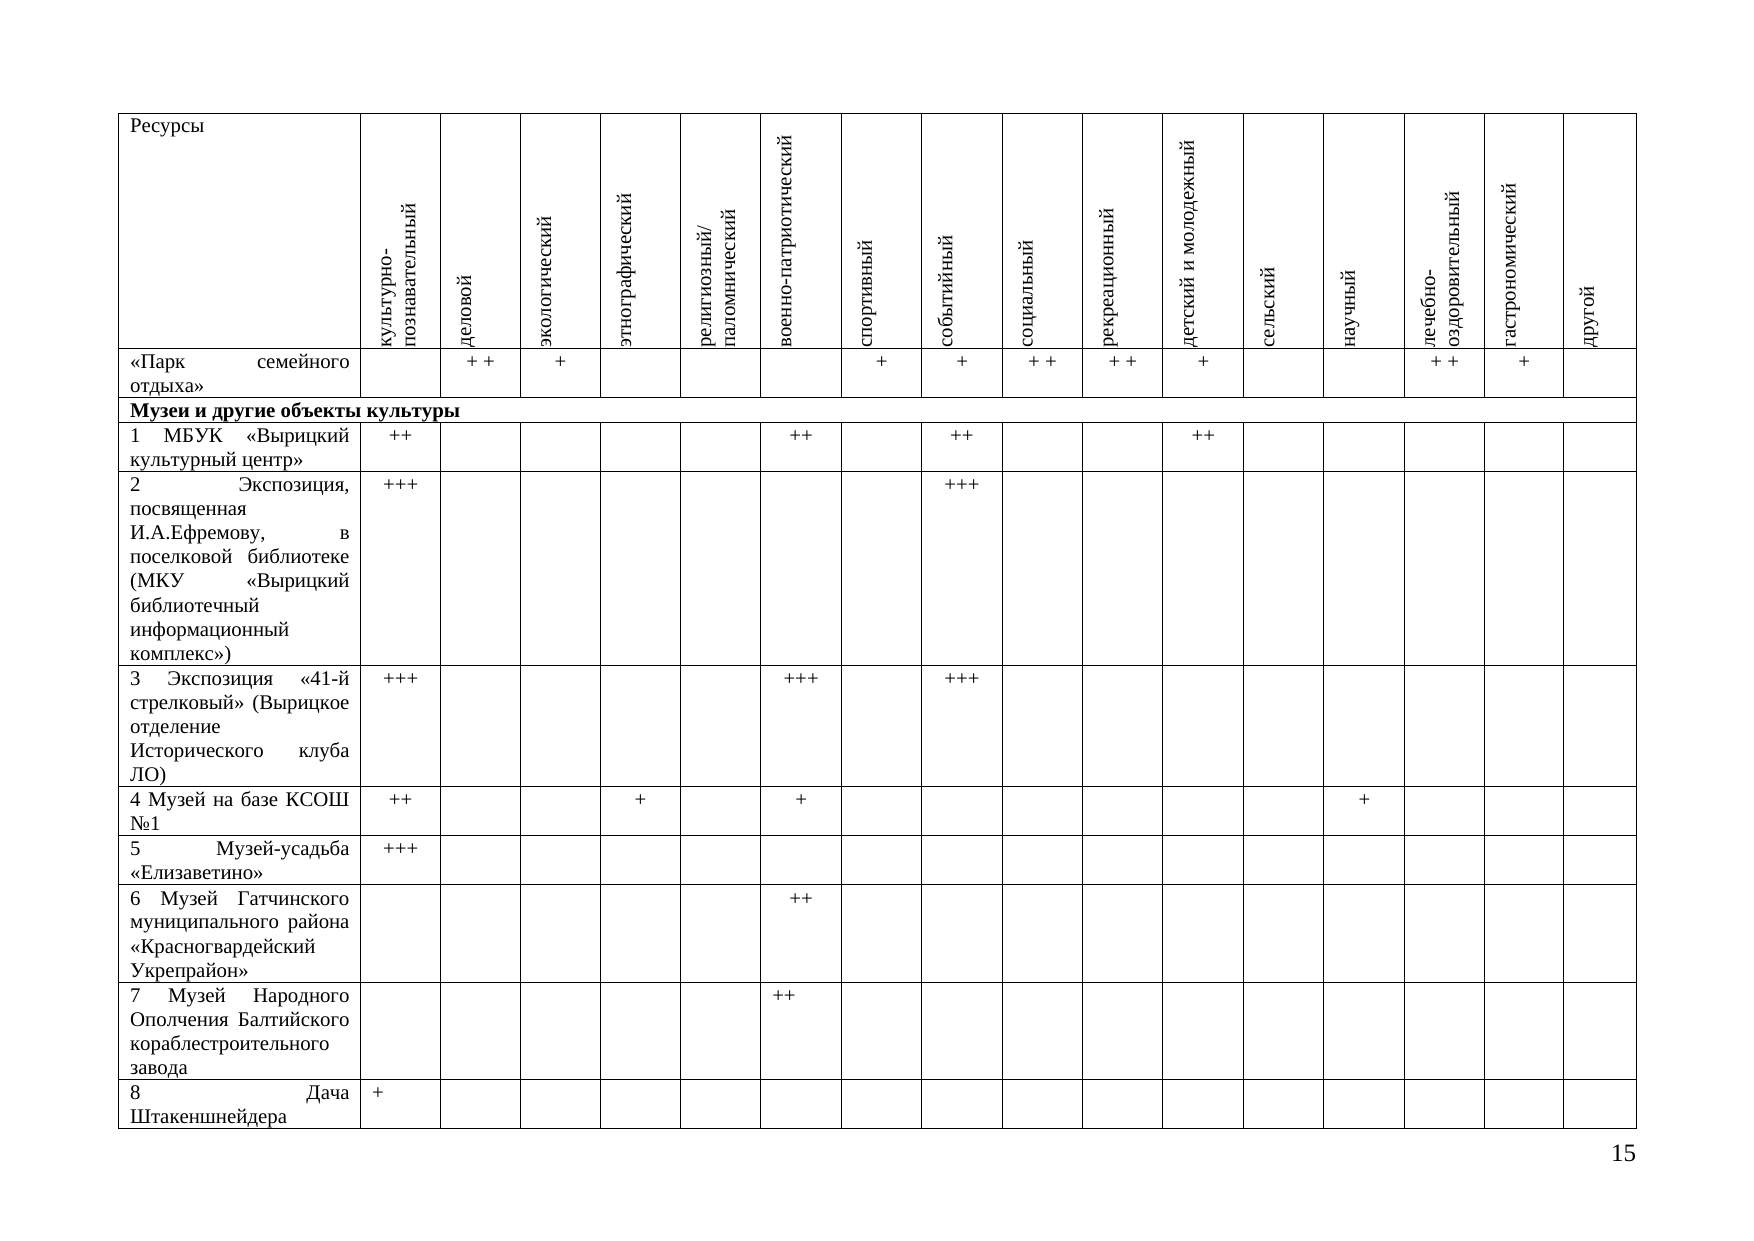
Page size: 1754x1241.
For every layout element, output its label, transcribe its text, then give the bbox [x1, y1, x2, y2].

table_cell [1244, 983, 1323, 1079]
table_cell [1485, 836, 1563, 884]
table_cell ++ [1163, 423, 1243, 471]
table_cell [1003, 983, 1082, 1079]
table_cell [1163, 472, 1243, 665]
table_cell [922, 983, 1002, 1079]
table_cell [521, 1080, 600, 1128]
table_cell +++ [361, 472, 440, 665]
table_cell [842, 423, 921, 471]
table_header сельский [1244, 114, 1323, 348]
table_header рекреационный [1083, 114, 1162, 348]
table_cell [842, 1080, 921, 1128]
table_header гастрономический [1485, 114, 1563, 348]
table_cell + + [1003, 349, 1082, 397]
table_cell [1405, 836, 1484, 884]
table_cell [361, 885, 440, 982]
table_cell [441, 666, 520, 786]
table_cell [842, 885, 921, 982]
table_cell [1485, 423, 1563, 471]
table_cell [842, 983, 921, 1079]
table_cell [1564, 666, 1636, 786]
table_cell [1405, 423, 1484, 471]
table_cell [1244, 666, 1323, 786]
table_cell + [1485, 349, 1563, 397]
table_cell [1083, 423, 1162, 471]
table_cell [601, 885, 680, 982]
table_cell + + [441, 349, 520, 397]
table_cell [1324, 666, 1404, 786]
table_cell + [922, 349, 1002, 397]
table_cell [1244, 836, 1323, 884]
table_cell [1083, 666, 1162, 786]
table_cell [1405, 666, 1484, 786]
table_header религиозный/ паломнический [681, 114, 760, 348]
table_header научный [1324, 114, 1404, 348]
table_cell ++ [761, 885, 841, 982]
table_cell +++ [922, 666, 1002, 786]
table_header военно-патриотический [761, 114, 841, 348]
table_header культурно-познавательный [361, 114, 440, 348]
table_cell [441, 423, 520, 471]
table_cell ++ [761, 423, 841, 471]
table_cell [441, 885, 520, 982]
table_cell [1564, 983, 1636, 1079]
table_cell + [842, 349, 921, 397]
table_cell + + [1083, 349, 1162, 397]
table_header детский и молодежный [1163, 114, 1243, 348]
table_cell [1083, 885, 1162, 982]
table_cell [1083, 1080, 1162, 1128]
table_cell [1324, 1080, 1404, 1128]
table_cell [601, 666, 680, 786]
table_cell 7 Музей Народного Ополчения Балтийского кораблестроительного завода [119, 983, 360, 1079]
table_cell [361, 983, 440, 1079]
table_cell [601, 423, 680, 471]
table_cell [601, 472, 680, 665]
table_header другой [1564, 114, 1636, 348]
table_cell [1564, 885, 1636, 982]
table_cell ++ [922, 423, 1002, 471]
table_cell + [361, 1080, 440, 1128]
table_cell [1564, 1080, 1636, 1128]
table_cell [1163, 787, 1243, 835]
table_cell [521, 885, 600, 982]
table_cell [601, 836, 680, 884]
table_cell [681, 983, 760, 1079]
table_header Ресурсы [119, 114, 360, 348]
table_cell [521, 787, 600, 835]
table_cell [441, 836, 520, 884]
table_cell [1564, 472, 1636, 665]
table_cell [441, 787, 520, 835]
table_header спортивный [842, 114, 921, 348]
table_cell [761, 472, 841, 665]
table_cell + [521, 349, 600, 397]
table_cell [521, 666, 600, 786]
table_cell [1405, 983, 1484, 1079]
table_cell [1405, 472, 1484, 665]
table_cell [922, 885, 1002, 982]
table_cell [1003, 885, 1082, 982]
table_cell + + [1405, 349, 1484, 397]
table_cell + [1324, 787, 1404, 835]
table_cell 8 Дача Штакеншнейдера [119, 1080, 360, 1128]
table_cell [1485, 1080, 1563, 1128]
table_cell [441, 1080, 520, 1128]
table_cell [1485, 666, 1563, 786]
table_cell [842, 787, 921, 835]
table_cell [441, 472, 520, 665]
table_cell 11 Гатчина Гарденс «Парк семейного отдыха» [119, 349, 360, 397]
table_cell [1564, 836, 1636, 884]
table_cell [922, 836, 1002, 884]
table_cell [761, 1080, 841, 1128]
table_cell [1324, 349, 1404, 397]
table_header этнографический [601, 114, 680, 348]
table_cell [1083, 836, 1162, 884]
table_cell +++ [761, 666, 841, 786]
table_cell +++ [922, 472, 1002, 665]
table_cell [1324, 885, 1404, 982]
table_cell [842, 472, 921, 665]
table_cell [681, 885, 760, 982]
table_cell [1324, 472, 1404, 665]
table_cell [681, 666, 760, 786]
table_cell [761, 836, 841, 884]
table_cell [1003, 472, 1082, 665]
table_cell [681, 787, 760, 835]
table_cell [441, 983, 520, 1079]
table_cell ++ [361, 423, 440, 471]
table_cell [521, 983, 600, 1079]
table_cell [521, 423, 600, 471]
table_cell ++ [361, 787, 440, 835]
table_cell [1003, 666, 1082, 786]
table_cell + [1163, 349, 1243, 397]
table_cell [1324, 423, 1404, 471]
table_cell [761, 349, 841, 397]
table_cell +++ [361, 666, 440, 786]
table_cell [681, 349, 760, 397]
table_cell [1564, 349, 1636, 397]
table_cell [1244, 885, 1323, 982]
table_cell [1405, 1080, 1484, 1128]
table_cell [1485, 472, 1563, 665]
table_header социальный [1003, 114, 1082, 348]
table_cell 1 МБУК «Вырицкий культурный центр» [119, 423, 360, 471]
table_cell [1003, 423, 1082, 471]
table_cell [1485, 787, 1563, 835]
table_cell [1564, 787, 1636, 835]
table_cell [1003, 1080, 1082, 1128]
table_cell [1083, 472, 1162, 665]
table_cell [681, 1080, 760, 1128]
table_cell [681, 423, 760, 471]
table_cell [601, 983, 680, 1079]
table_cell [1324, 836, 1404, 884]
table_cell [1003, 787, 1082, 835]
table_cell [842, 666, 921, 786]
table_cell [1163, 1080, 1243, 1128]
table_cell [1163, 836, 1243, 884]
table_cell [521, 472, 600, 665]
table_cell [1485, 885, 1563, 982]
table_cell [1324, 983, 1404, 1079]
table_cell [1244, 349, 1323, 397]
table_cell [1405, 885, 1484, 982]
table_cell [1083, 787, 1162, 835]
table_cell 3 Экспозиция «41-й стрелковый» (Вырицкое отделение Исторического клуба ЛО) [119, 666, 360, 786]
table_cell 2 Экспозиция, посвященная И.А.Ефремову, в поселковой библиотеке (МКУ «Вырицкий библиотечный информационный комплекс») [119, 472, 360, 665]
table_cell [842, 836, 921, 884]
table_header экологический [521, 114, 600, 348]
table_cell [922, 1080, 1002, 1128]
table_cell [1485, 983, 1563, 1079]
table_cell 4 Музей на базе КСОШ №1 [119, 787, 360, 835]
table_header деловой [441, 114, 520, 348]
table_cell [1405, 787, 1484, 835]
table_header событийный [922, 114, 1002, 348]
table_cell ++ [761, 983, 841, 1079]
table_cell [1244, 787, 1323, 835]
table_cell [1244, 423, 1323, 471]
table_cell +++ [361, 836, 440, 884]
table_cell [1163, 666, 1243, 786]
table_cell [681, 836, 760, 884]
table_cell [1003, 836, 1082, 884]
table_cell Музеи и другие объекты культуры [119, 398, 1636, 422]
table_cell [1163, 983, 1243, 1079]
table_cell 5 Музей-усадьба «Елизаветино» [119, 836, 360, 884]
table_cell [601, 1080, 680, 1128]
table_cell [1083, 983, 1162, 1079]
table_cell [1564, 423, 1636, 471]
table_cell [601, 349, 680, 397]
table_cell [1244, 1080, 1323, 1128]
table_cell 6 Музей Гатчинского муниципального района «Красногвардейский Укрепрайон» [119, 885, 360, 982]
table_cell + [601, 787, 680, 835]
table_cell [361, 349, 440, 397]
table_cell [681, 472, 760, 665]
table_cell [922, 787, 1002, 835]
table_cell [1163, 885, 1243, 982]
table_cell + [761, 787, 841, 835]
table_cell [1244, 472, 1323, 665]
table_header лечебно-оздоровительный [1405, 114, 1484, 348]
table_cell [521, 836, 600, 884]
